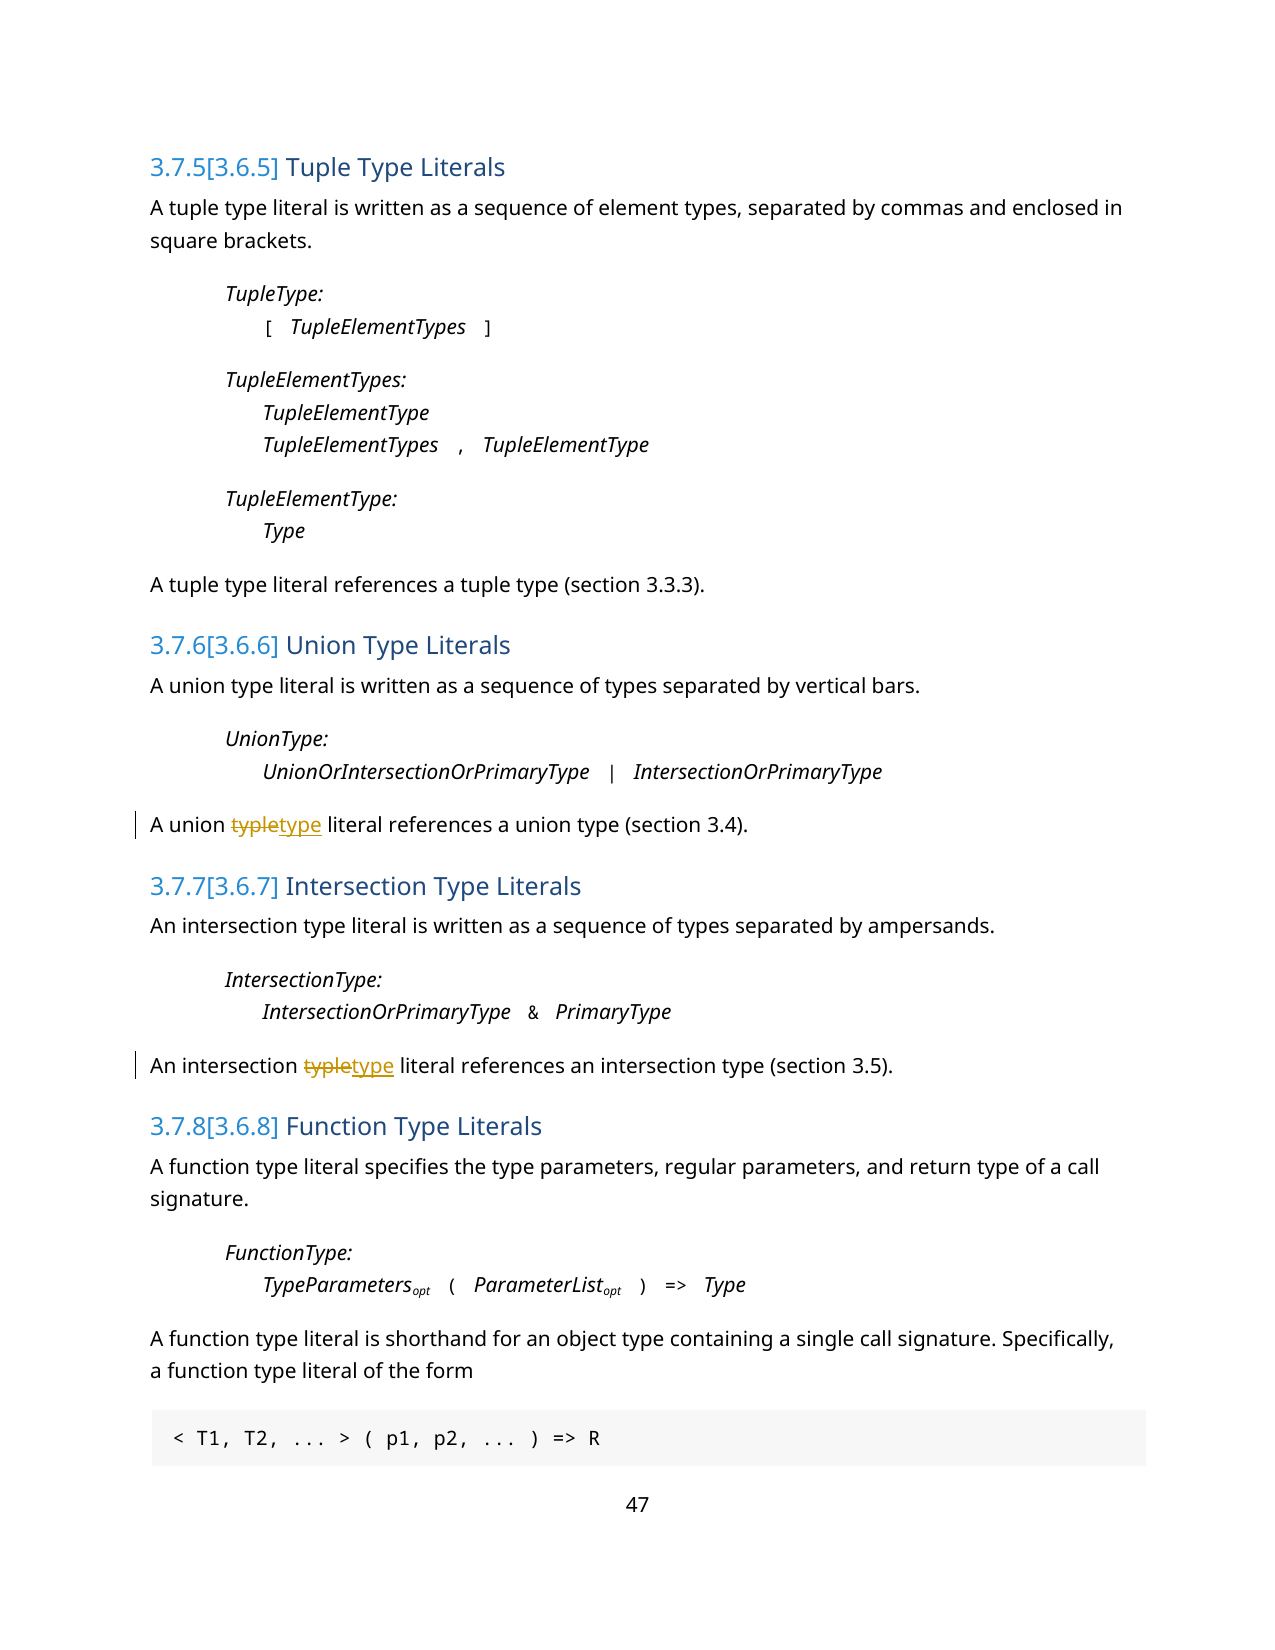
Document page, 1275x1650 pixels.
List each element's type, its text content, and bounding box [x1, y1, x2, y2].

subtitle Tuple Type Literals [150, 150, 1125, 184]
text TupleElementTypes: TupleElementType TupleElementTypes , TupleElementType [225, 365, 1125, 459]
text A function type literal specifies the type parameters, regular parameters, and return type of a call signature. [150, 1152, 1125, 1213]
text TupleType: [ TupleElementTypes ] [225, 279, 1125, 340]
subtitle Intersection Type Literals [150, 868, 1125, 902]
text An intersection literal references an intersection type (section 3.5). [150, 1051, 1125, 1079]
text An intersection type literal is written as a sequence of types separated by ampersands. [150, 911, 1125, 940]
text IntersectionType: IntersectionOrPrimaryType & PrimaryType [225, 965, 1125, 1026]
text < T1, T2, ... > ( p1, p2, ... ) => R [164, 1423, 1133, 1454]
text A tuple type literal is written as a sequence of element types, separated by commas and enclosed in square brackets. [150, 193, 1125, 254]
text FunctionType: TypeParametersopt ( ParameterListopt ) => Type [225, 1238, 1125, 1299]
text A function type literal is shorthand for an object type containing a single call signature. Specifically, a function type literal of the form [150, 1324, 1125, 1385]
text A tuple type literal references a tuple type (section 3.3.3). [150, 570, 1125, 598]
text UnionType: UnionOrIntersectionOrPrimaryType | IntersectionOrPrimaryType [225, 724, 1125, 786]
subtitle Union Type Literals [150, 628, 1125, 662]
subtitle Function Type Literals [150, 1108, 1125, 1143]
text A union type literal is written as a sequence of types separated by vertical bars. [150, 671, 1125, 699]
text A union literal references a union type (section 3.4). [150, 811, 1125, 839]
text TupleElementType: Type [225, 484, 1125, 545]
